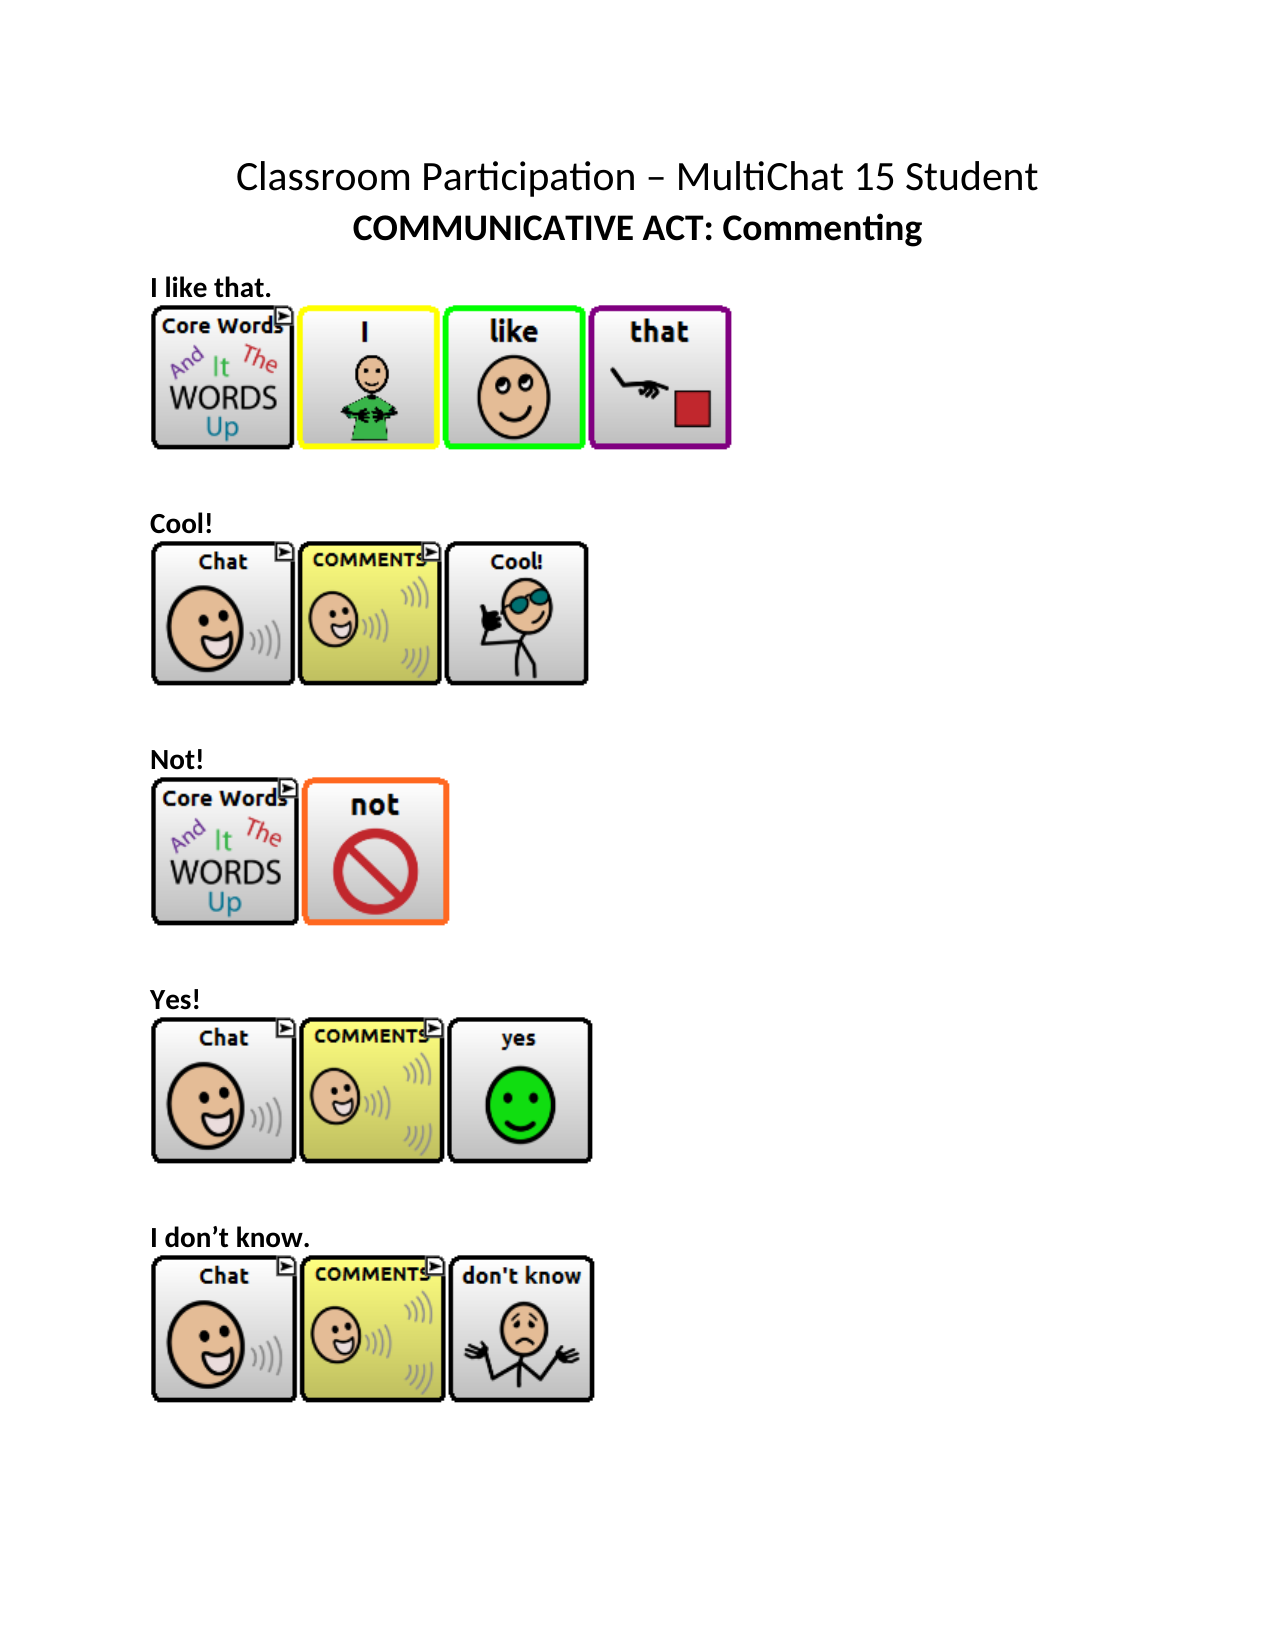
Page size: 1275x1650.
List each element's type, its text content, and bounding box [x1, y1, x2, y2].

text Yes! [150, 981, 1125, 1017]
text I like that. [150, 269, 1125, 305]
text Classroom Participation – MultiChat 15 Student [150, 150, 1125, 201]
text I don’t know. [150, 1219, 1125, 1255]
text Not! [150, 741, 1125, 777]
picture [150, 304, 733, 451]
text Cool! [150, 505, 1125, 540]
picture [150, 1016, 594, 1165]
picture [150, 776, 451, 927]
picture [150, 1254, 596, 1404]
picture [150, 540, 589, 687]
text COMMUNICATIVE ACT: Commenting [150, 204, 1125, 250]
